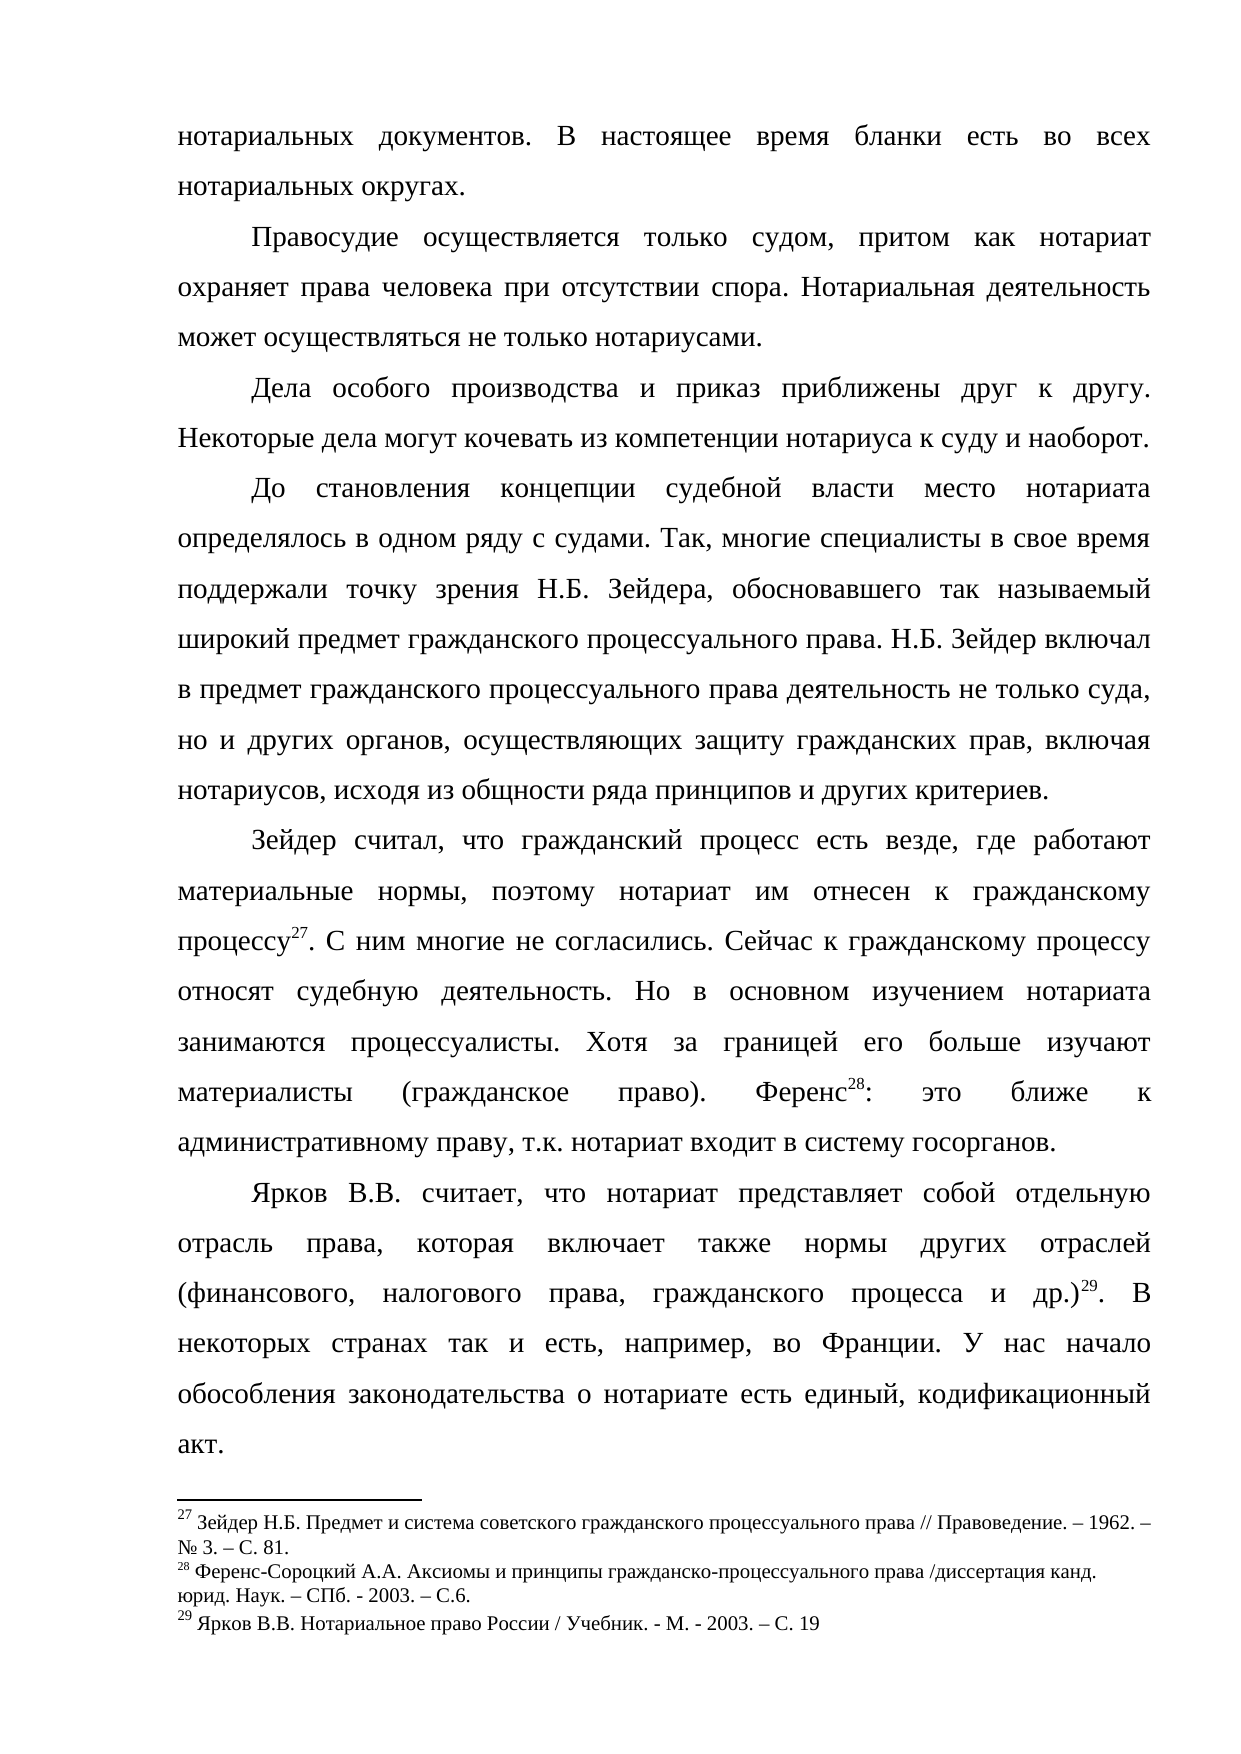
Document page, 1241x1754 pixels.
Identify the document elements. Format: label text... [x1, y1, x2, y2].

text Дела особого производства и приказ приближены друг к другу. Некоторые дела могут кочевать из компетенции нотариуса к суду и наоборот. [177, 370, 1152, 453]
text Зейдер считал, что гражданский процесс есть везде, где работают материальные нормы, поэтому нотариат им отнесен к гражданскому процессу. С ним многие не согласились. Сейчас к гражданскому процессу относят судебную деятельность. Но в основном изучением нотариата занимаются процессуалисты. Хотя за границей его больше изучают материалисты (гражданское право). Ференс: это ближе к административному праву, т.к. нотариат входит в систему госорганов. [177, 822, 1152, 1158]
text Ярков В.В. считает, что нотариат представляет собой отдельную отрасль права, которая включает также нормы других отраслей (финансового, налогового права, гражданского процесса и др.). В некоторых странах так и есть, например, во Франции. У нас начало обособления законодательства о нотариате есть единый, кодификационный акт. [177, 1175, 1152, 1460]
text До становления концепции судебной власти место нотариата определялось в одном ряду с судами. Так, многие специалисты в свое время поддержали точку зрения Н.Б. Зейдера, обосновавшего так называемый широкий предмет гражданского процессуального права. Н.Б. Зейдер включал в предмет гражданского процессуального права деятельность не только суда, но и других органов, осуществляющих защиту гражданских прав, включая нотариусов, исходя из общности ряда принципов и других критериев. [177, 470, 1152, 806]
text Правосудие осуществляется только судом, притом как нотариат охраняет права человека при отсутствии спора. Нотариальная деятельность может осуществляться не только нотариусами. [177, 219, 1152, 353]
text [177, 118, 1152, 202]
